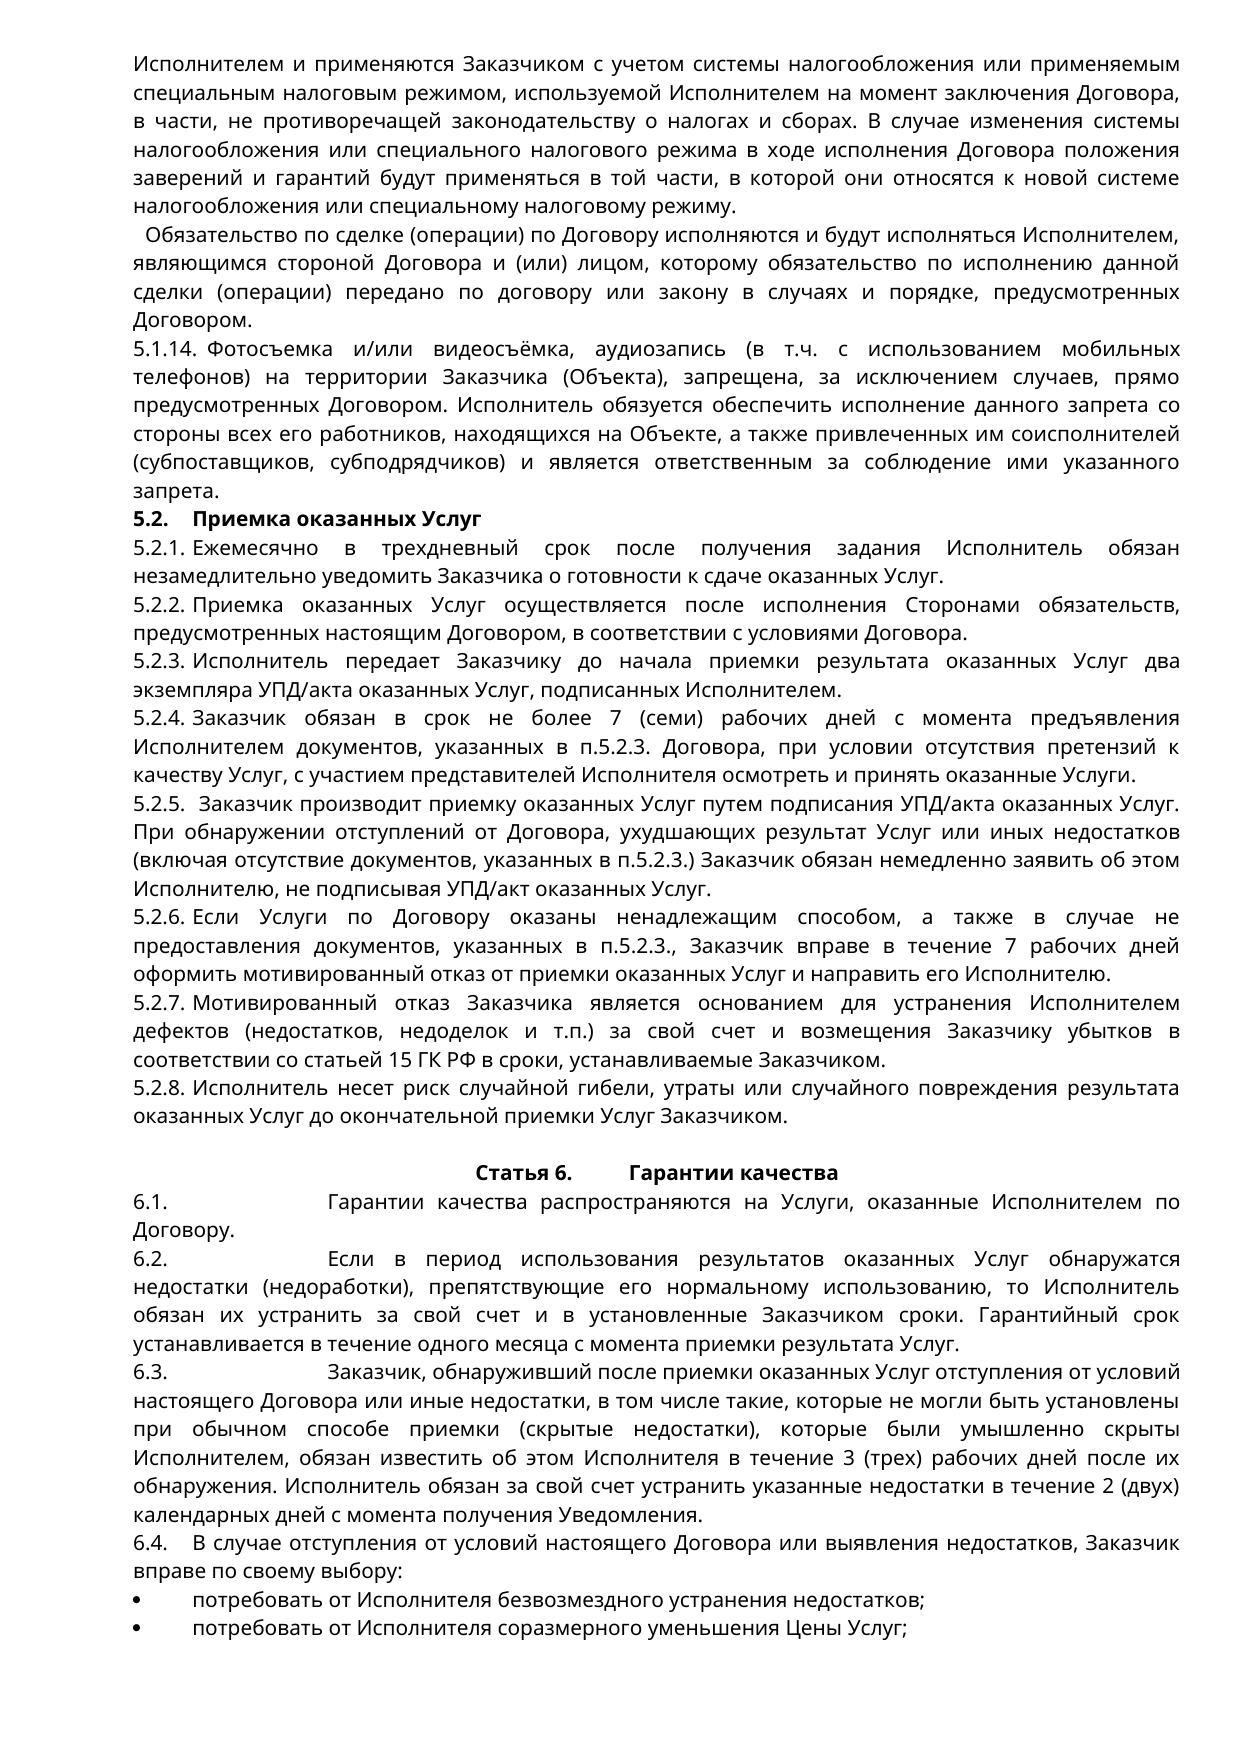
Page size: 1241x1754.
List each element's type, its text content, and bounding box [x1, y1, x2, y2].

list Приемка оказанных Услуг [133, 504, 1181, 533]
list Мотивированный отказ Заказчика является основанием для устранения Исполнителем дефектов (недостатков, недоделок и т.п.) за свой счет и возмещения Заказчику убытков в соответствии со статьей 15 ГК РФ в сроки, устанавливаемые Заказчиком. [133, 988, 1181, 1073]
list В случае отступления от условий настоящего Договора или выявления недостатков, Заказчик вправе по своему выбору: [133, 1528, 1181, 1585]
list потребовать от Исполнителя безвозмездного устранения недостатков; [133, 1585, 1181, 1613]
text Обязательство по сделке (операции) по Договору исполняются и будут исполняться Исполнителем, являющимся стороной Договора и (или) лицом, которому обязательство по исполнению данной сделки (операции) передано по договору или закону в случаях и порядке, предусмотренных Договором. [133, 220, 1181, 334]
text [133, 49, 1181, 220]
list Заказчик обязан в срок не более 7 (семи) рабочих дней с момента предъявления Исполнителем документов, указанных в п.5.2.3. Договора, при условии отсутствия претензий к качеству Услуг, с участием представителей Исполнителя осмотреть и принять оказанные Услуги. [133, 703, 1181, 789]
list Заказчик производит приемку оказанных Услуг путем подписания УПД/акта оказанных Услуг. При обнаружении отступлений от Договора, ухудшающих результат Услуг или иных недостатков (включая отсутствие документов, указанных в п.5.2.3.) Заказчик обязан немедленно заявить об этом Исполнителю, не подписывая УПД/акт оказанных Услуг. [133, 789, 1181, 902]
subtitle Гарантии качества распространяются на Услуги, оказанные Исполнителем по Договору. [133, 1187, 1181, 1244]
list Приемка оказанных Услуг осуществляется после исполнения Сторонами обязательств, предусмотренных настоящим Договором, в соответствии с условиями Договора. [133, 590, 1181, 647]
list Фотосъемка и/или видеосъёмка, аудиозапись (в т.ч. с использованием мобильных телефонов) на территории Заказчика (Объекта), запрещена, за исключением случаев, прямо предусмотренных Договором. Исполнитель обязуется обеспечить исполнение данного запрета со стороны всех его работников, находящихся на Объекте, а также привлеченных им соисполнителей (субпоставщиков, субподрядчиков) и является ответственным за соблюдение ими указанного запрета. [133, 334, 1181, 504]
subtitle Заказчик, обнаруживший после приемки оказанных Услуг отступления от условий настоящего Договора или иные недостатки, в том числе такие, которые не могли быть установлены при обычном способе приемки (скрытые недостатки), которые были умышленно скрыты Исполнителем, обязан известить об этом Исполнителя в течение 3 (трех) рабочих дней после их обнаружения. Исполнитель обязан за свой счет устранить указанные недостатки в течение 2 (двух) календарных дней с момента получения Уведомления. [133, 1357, 1181, 1528]
subtitle Гарантии качества [133, 1158, 1181, 1187]
list Исполнитель передает Заказчику до начала приемки результата оказанных Услуг два экземпляра УПД/акта оказанных Услуг, подписанных Исполнителем. [133, 647, 1181, 703]
list потребовать от Исполнителя соразмерного уменьшения Цены Услуг; [133, 1613, 1181, 1642]
list Ежемесячно в трехдневный срок после получения задания Исполнитель обязан незамедлительно уведомить Заказчика о готовности к сдаче оказанных Услуг. [133, 533, 1181, 590]
list Если Услуги по Договору оказаны ненадлежащим способом, а также в случае не предоставления документов, указанных в п.5.2.3., Заказчик вправе в течение 7 рабочих дней оформить мотивированный отказ от приемки оказанных Услуг и направить его Исполнителю. [133, 902, 1181, 988]
subtitle Если в период использования результатов оказанных Услуг обнаружатся недостатки (недоработки), препятствующие его нормальному использованию, то Исполнитель обязан их устранить за свой счет и в установленные Заказчиком сроки. Гарантийный срок устанавливается в течение одного месяца с момента приемки результата Услуг. [133, 1244, 1181, 1357]
list Исполнитель несет риск случайной гибели, утраты или случайного повреждения результата оказанных Услуг до окончательной приемки Услуг Заказчиком. [133, 1073, 1181, 1130]
